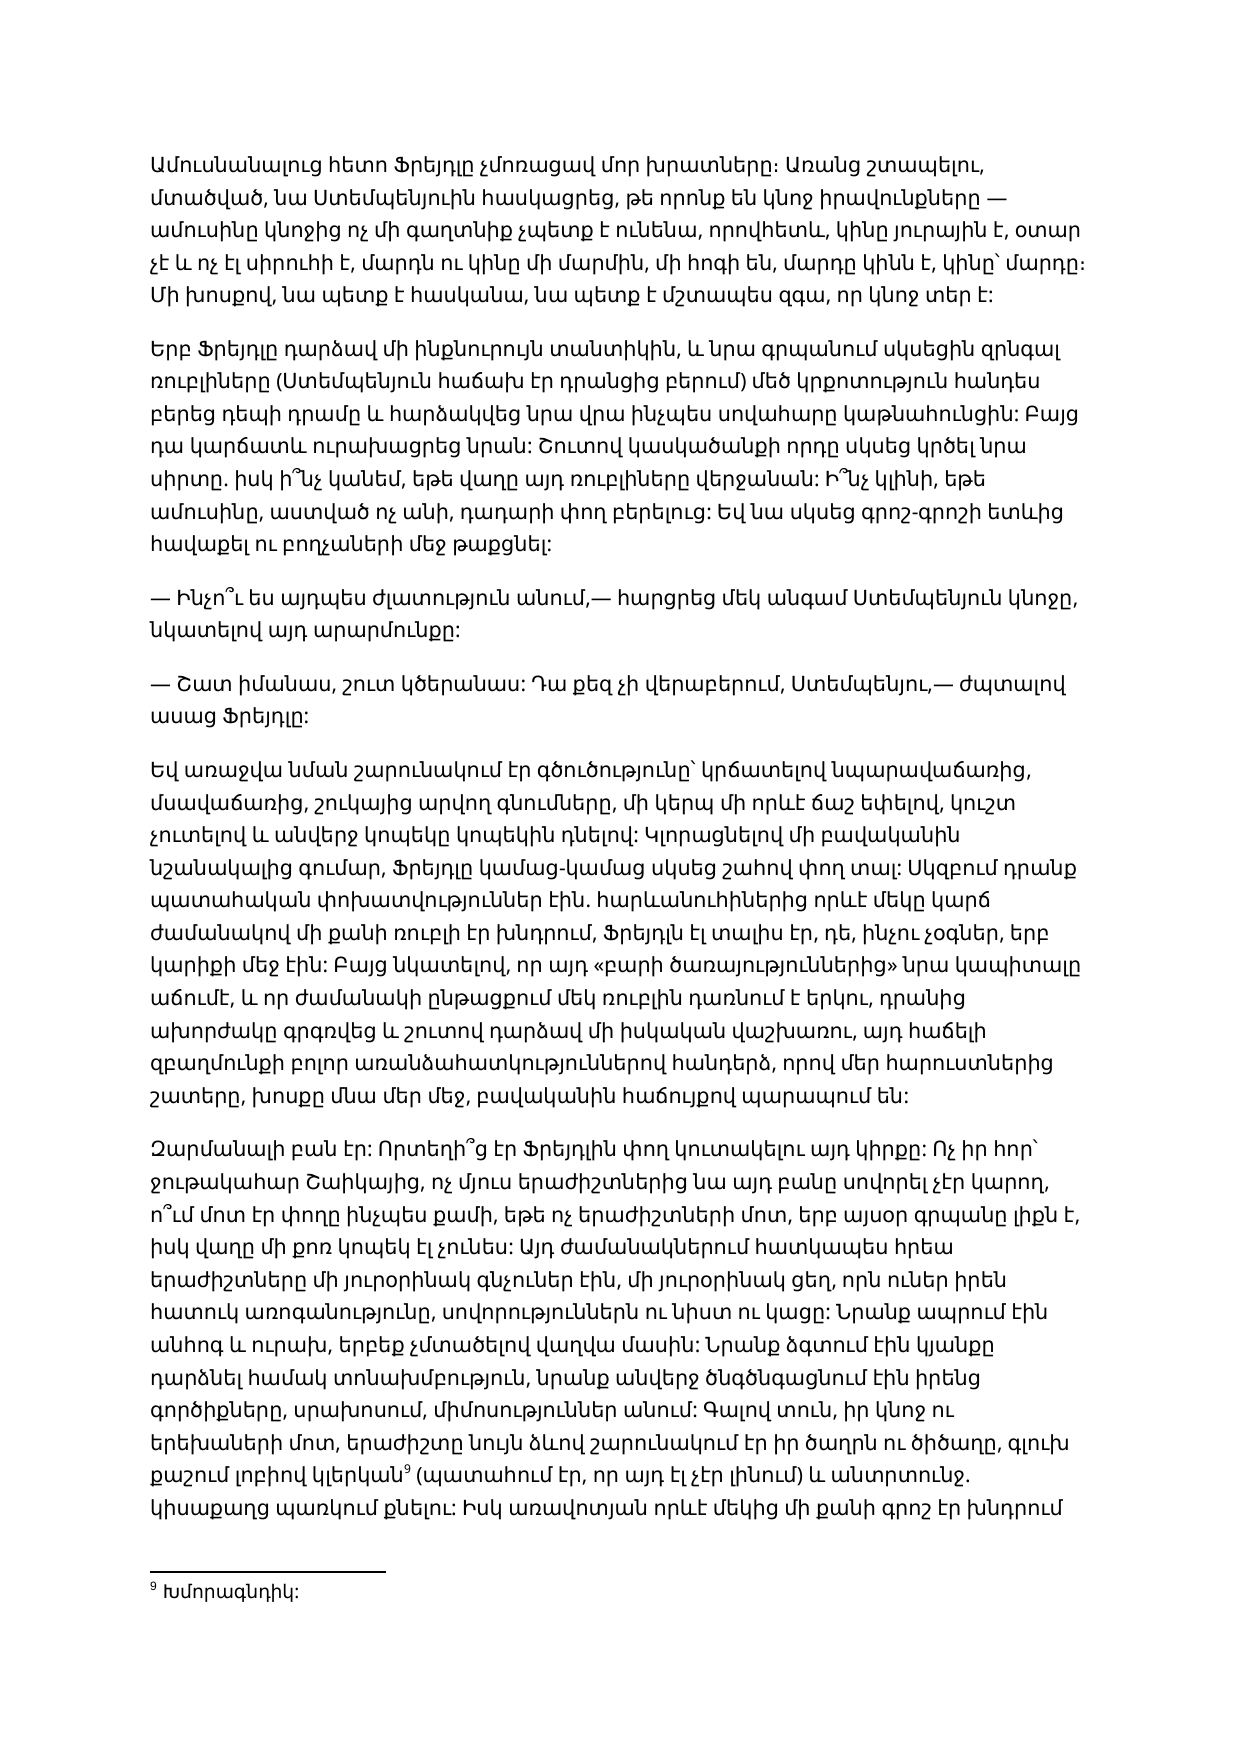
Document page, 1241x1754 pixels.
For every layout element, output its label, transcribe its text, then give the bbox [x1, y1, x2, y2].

text — Շատ իմանաս, շուտ կծերանաս: Դա քեզ չի վերաբերում, Ստեմպենյու,— ժպտալով ասաց Ֆրեյդլը: [150, 669, 1090, 730]
text — Ինչո՞ւ ես այդպես ժլատություն անում,— հարցրեց մեկ անգամ Ստեմպենյուն կնոջը, նկատելով այդ արարմունքը: [150, 583, 1090, 644]
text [150, 1134, 1090, 1522]
text Եվ առաջվա նման շարունակում էր գծուծությունը՝ կրճատելով նպարավաճառից, մսավաճառից, շուկայից արվող գնումները, մի կերպ մի որևէ ճաշ եփելով, կուշտ չուտելով և անվերջ կոպեկը կոպեկին դնելով: Կլորացնելով մի բավականին նշանակալից գումար, Ֆրեյդլը կամաց-կամաց սկսեց շահով փող տալ: Սկզբում դրանք պատահական փոխատվություններ էին. հարևանուհիներից որևէ մեկը կարճ ժամանակով մի քանի ռուբլի էր խնդրում, Ֆրեյդլն էլ տալիս էր, դե, ինչու չօգներ, երբ կարիքի մեջ էին: Բայց նկատելով, որ այդ «բարի ծառայություններից» նրա կապիտալը աճումէ, և որ ժամանակի ընթացքում մեկ ռուբլին դառնում է երկու, դրանից ախորժակը գրգռվեց և շուտով դարձավ մի իսկական վաշխառու, այդ հաճելի զբաղմունքի բոլոր առանձահատկություններով հանդերձ, որով մեր հարուստներից շատերը, խոսքը մնա մեր մեջ, բավականին հաճույքով պարապում են: [150, 755, 1090, 1109]
text Ամուսնանալուց հետո Ֆրեյդլը չմոռացավ մոր խրատները։ Առանց շտապելու, մտածված, նա Ստեմպենյուին հասկացրեց, թե որոնք են կնոջ իրավունքները — ամուսինը կնոջից ոչ մի գաղտնիք չպետք է ունենա, որովհետև, կինը յուրային է, օտար չէ և ոչ էլ սիրուհի է, մարդն ու կինը մի մարմին, մի հոգի են, մարդը կինն է, կինը՝ մարդը։ Մի խոսքով, նա պետք է հասկանա, նա պետք է մշտապես զգա, որ կնոջ տեր է: [150, 150, 1090, 309]
text Երբ Ֆրեյդլը դարձավ մի ինքնուրույն տանտիկին, և նրա գրպանում սկսեցին զրնգալ ռուբլիները (Ստեմպենյուն հաճախ էր դրանցից բերում) մեծ կրքոտություն հանդես բերեց դեպի դրամը և հարձակվեց նրա վրա ինչպես սովահարը կաթնահունցին: Բայց դա կարճատև ուրախացրեց նրան: Շուտով կասկածանքի որդը սկսեց կրծել նրա սիրտը. իսկ ի՞նչ կանեմ, եթե վաղը այդ ռուբլիները վերջանան: Ի՞նչ կլինի, եթե ամուսինը, աստված ոչ անի, դադարի փող բերելուց: Եվ նա սկսեց գրոշ-գրոշի ետևից հավաքել ու բողչաների մեջ թաքցնել: [150, 334, 1090, 558]
